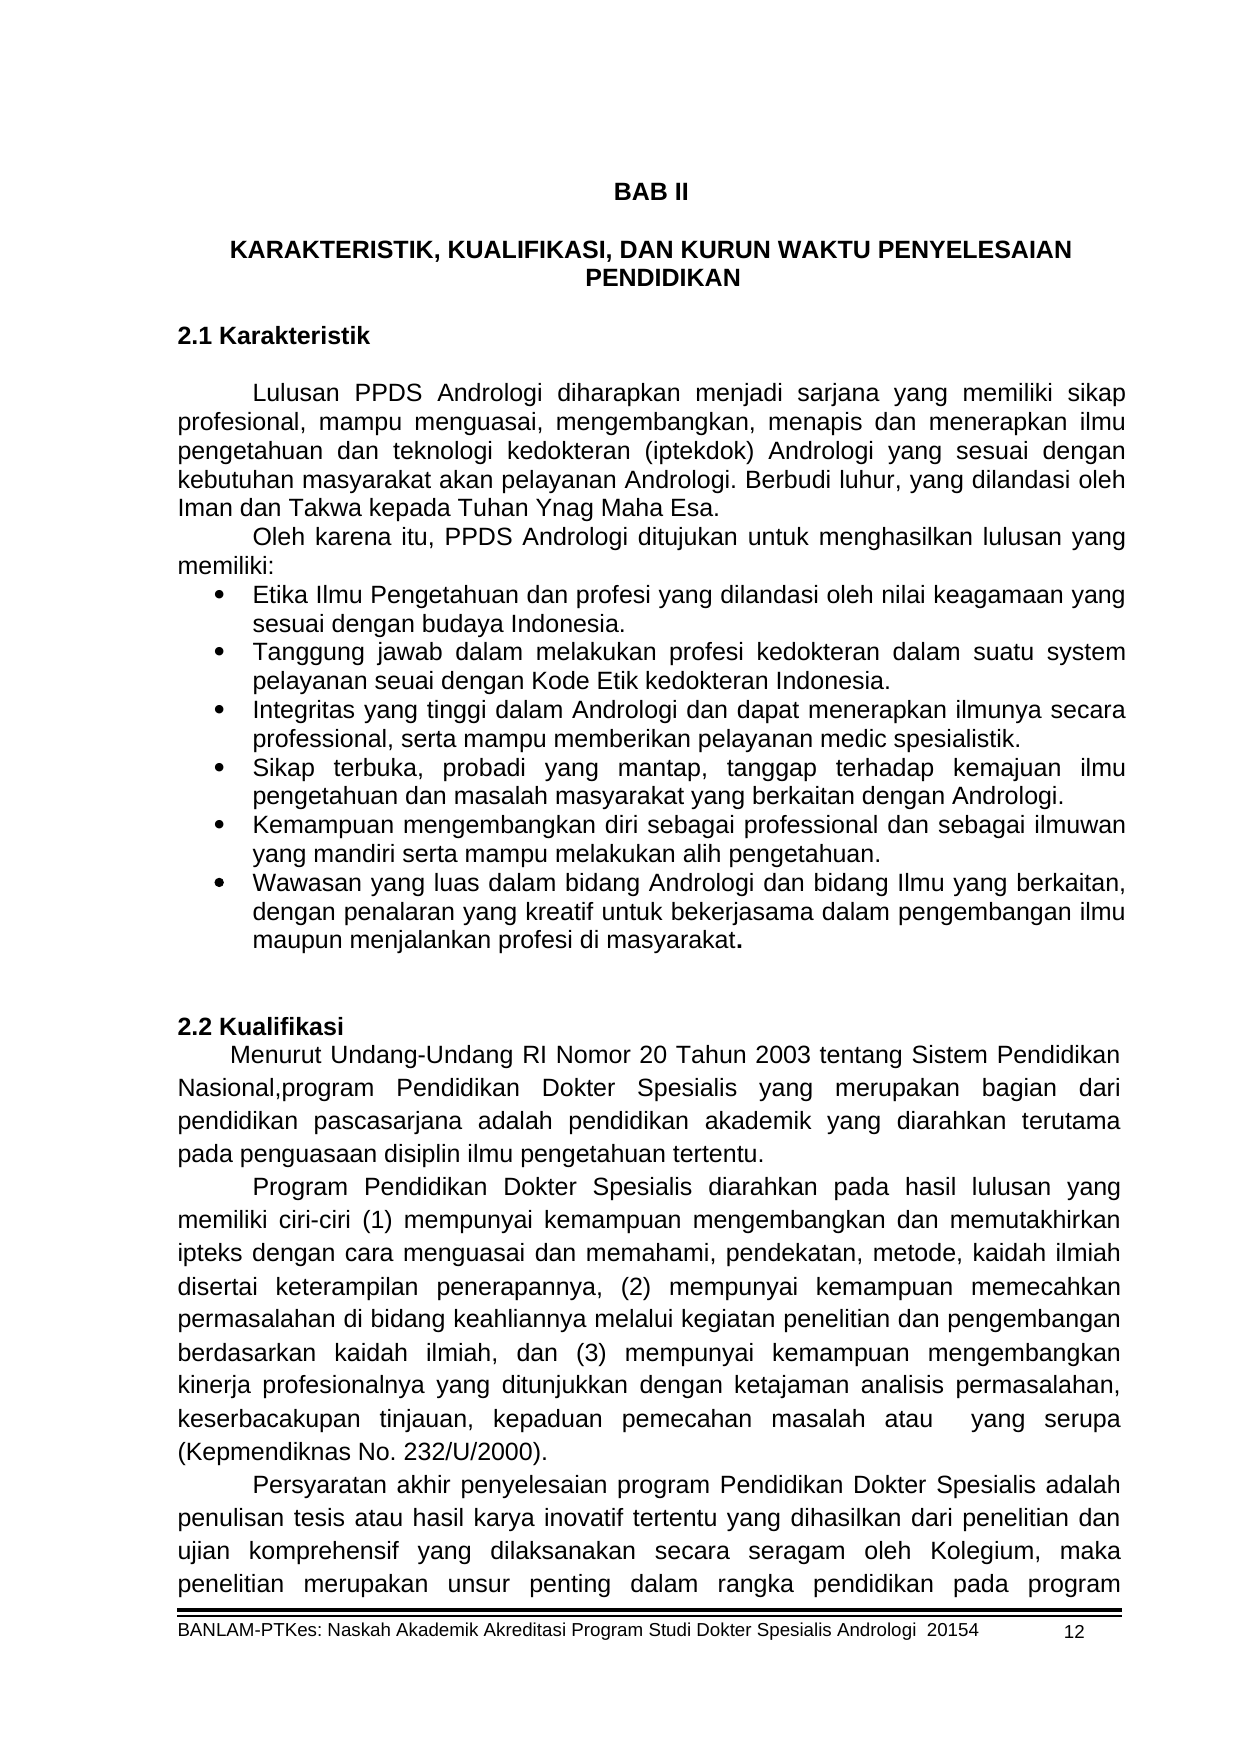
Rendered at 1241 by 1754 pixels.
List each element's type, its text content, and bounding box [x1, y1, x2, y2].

list Sikap terbuka, probadi yang mantap, tanggap terhadap kemajuan ilmu pengetahuan dan masalah masyarakat yang berkaitan dengan Andrologi. [215, 752, 1127, 810]
list Tanggung jawab dalam melakukan profesi kedokteran dalam suatu system pelayanan seuai dengan Kode Etik kedokteran Indonesia. [215, 637, 1127, 695]
text 2.1 Karakteristik [177, 321, 1122, 350]
list Etika Ilmu Pengetahuan dan profesi yang dilandasi oleh nilai keagamaan yang sesuai dengan budaya Indonesia. [215, 580, 1127, 637]
list Integritas yang tinggi dalam Andrologi dan dapat menerapkan ilmunya secara professional, serta mampu memberikan pelayanan medic spesialistik. [215, 695, 1127, 752]
text Program Pendidikan Dokter Spesialis diarahkan pada hasil lulusan yang memiliki ciri-ciri (1) mempunyai kemampuan mengembangkan dan memutakhirkan ipteks dengan cara menguasai dan memahami, pendekatan, metode, kaidah ilmiah disertai keterampilan penerapannya, (2) mempunyai kemampuan memecahkan permasalahan di bidang keahliannya melalui kegiatan penelitian dan pengembangan berdasarkan kaidah ilmiah, dan (3) mempunyai kemampuan mengembangkan kinerja profesionalnya yang ditunjukkan dengan ketajaman analisis permasalahan, keserbacakupan tinjauan, kepaduan pemecahan masalah atau yang serupa (Kepmendiknas No. 232/U/2000). [177, 1172, 1122, 1465]
text Lulusan PPDS Andrologi diharapkan menjadi sarjana yang memiliki sikap profesional, mampu menguasai, mengembangkan, menapis dan menerapkan ilmu pengetahuan dan teknologi kedokteran (iptekdok) Andrologi yang sesuai dengan kebutuhan masyarakat akan pelayanan Andrologi. Berbudi luhur, yang dilandasi oleh Iman dan Takwa kepada Tuhan Ynag Maha Esa. [177, 378, 1127, 522]
text Karakteristik, Kualifikasi, dan Kurun Waktu Penyelesaian PENDIDIKAN [180, 235, 1122, 292]
list Wawasan yang luas dalam bidang Andrologi dan bidang Ilmu yang berkaitan, dengan penalaran yang kreatif untuk bekerjasama dalam pengembangan ilmu maupun menjalankan profesi di masyarakat. [215, 868, 1127, 954]
list Kemampuan mengembangkan diri sebagai professional dan sebagai ilmuwan yang mandiri serta mampu melakukan alih pengetahuan. [215, 810, 1127, 868]
text Oleh karena itu, PPDS Andrologi ditujukan untuk menghasilkan lulusan yang memiliki: [177, 522, 1127, 580]
text Menurut Undang-Undang RI Nomor 20 Tahun 2003 tentang Sistem Pendidikan Nasional,program Pendidikan Dokter Spesialis yang merupakan bagian dari pendidikan pascasarjana adalah pendidikan akademik yang diarahkan terutama pada penguasaan disiplin ilmu pengetahuan tertentu. [177, 1040, 1122, 1168]
text BAB II [180, 177, 1122, 206]
text 2.2 Kualifikasi [177, 1012, 1122, 1040]
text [177, 1469, 1122, 1597]
